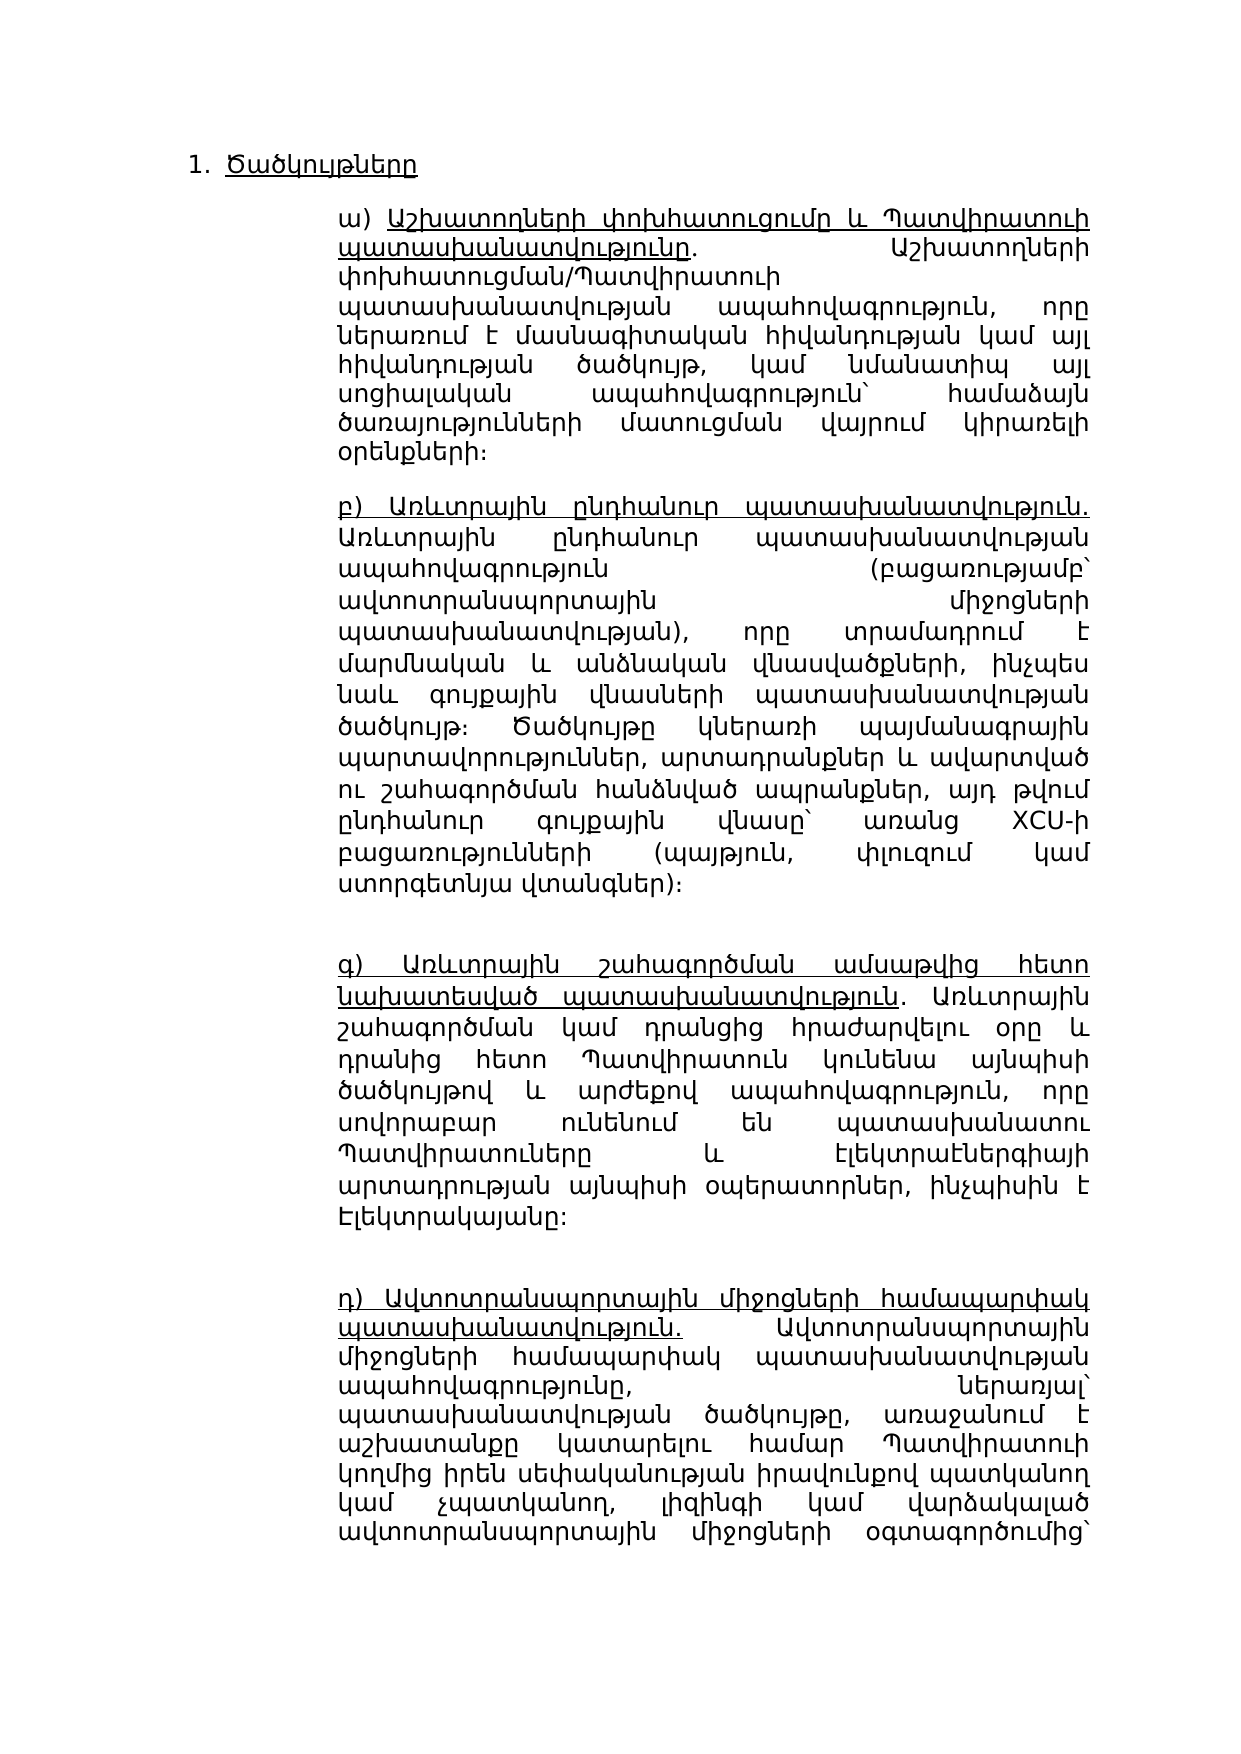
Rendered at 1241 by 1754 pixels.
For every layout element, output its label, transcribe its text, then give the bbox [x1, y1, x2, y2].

list Ծածկույթները [187, 150, 1090, 179]
text բ) Առևտրային ընդհանուր պատասխանատվություն. Առևտրային ընդհանուր պատասխանատվության ապահովագրություն (բացառությամբ՝ ավտոտրանսպորտային միջոցների պատասխանատվության), որը տրամադրում է մարմնական և անձնական վնասվածքների, ինչպես նաև գույքային վնասների պատասխանատվության ծածկույթ։ Ծածկույթը կներառի պայմանագրային պարտավորություններ, արտադրանքներ և ավարտված ու շահագործման հանձնված ապրանքներ, այդ թվում ընդհանուր գույքային վնասը՝ առանց XCU-ի բացառությունների (պայթյուն, փլուզում կամ ստորգետնյա վտանգներ)։ [337, 518, 1090, 898]
text ա) Աշխատողների փոխհատուցումը և Պատվիրատուի պատասխանատվությունը․ Աշխատողների փոխհատուցման/Պատվիրատուի պատասխանատվության ապահովագրություն, որը ներառում է մասնագիտական հիվանդության կամ այլ հիվանդության ծածկույթ, կամ նմանատիպ այլ սոցիալական ապահովագրություն՝ համաձայն ծառայությունների մատուցման վայրում կիրառելի օրենքների։ [337, 204, 1090, 467]
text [337, 1310, 1090, 1546]
text գ) Առևտրային շահագործման ամսաթվից հետո նախատեսված պատասխանատվություն․ Առևտրային շահագործման կամ դրանցից հրաժարվելու օրը և դրանից հետո Պատվիրատուն կունենա այնպիսի ծածկույթով և արժեքով ապահովագրություն, որը սովորաբար ունենում են պատասխանատու Պատվիրատուները և էլեկտրաէներգիայի արտադրության այնպիսի օպերատորներ, ինչպիսին է Էլեկտրակայանը: [337, 977, 1090, 1232]
